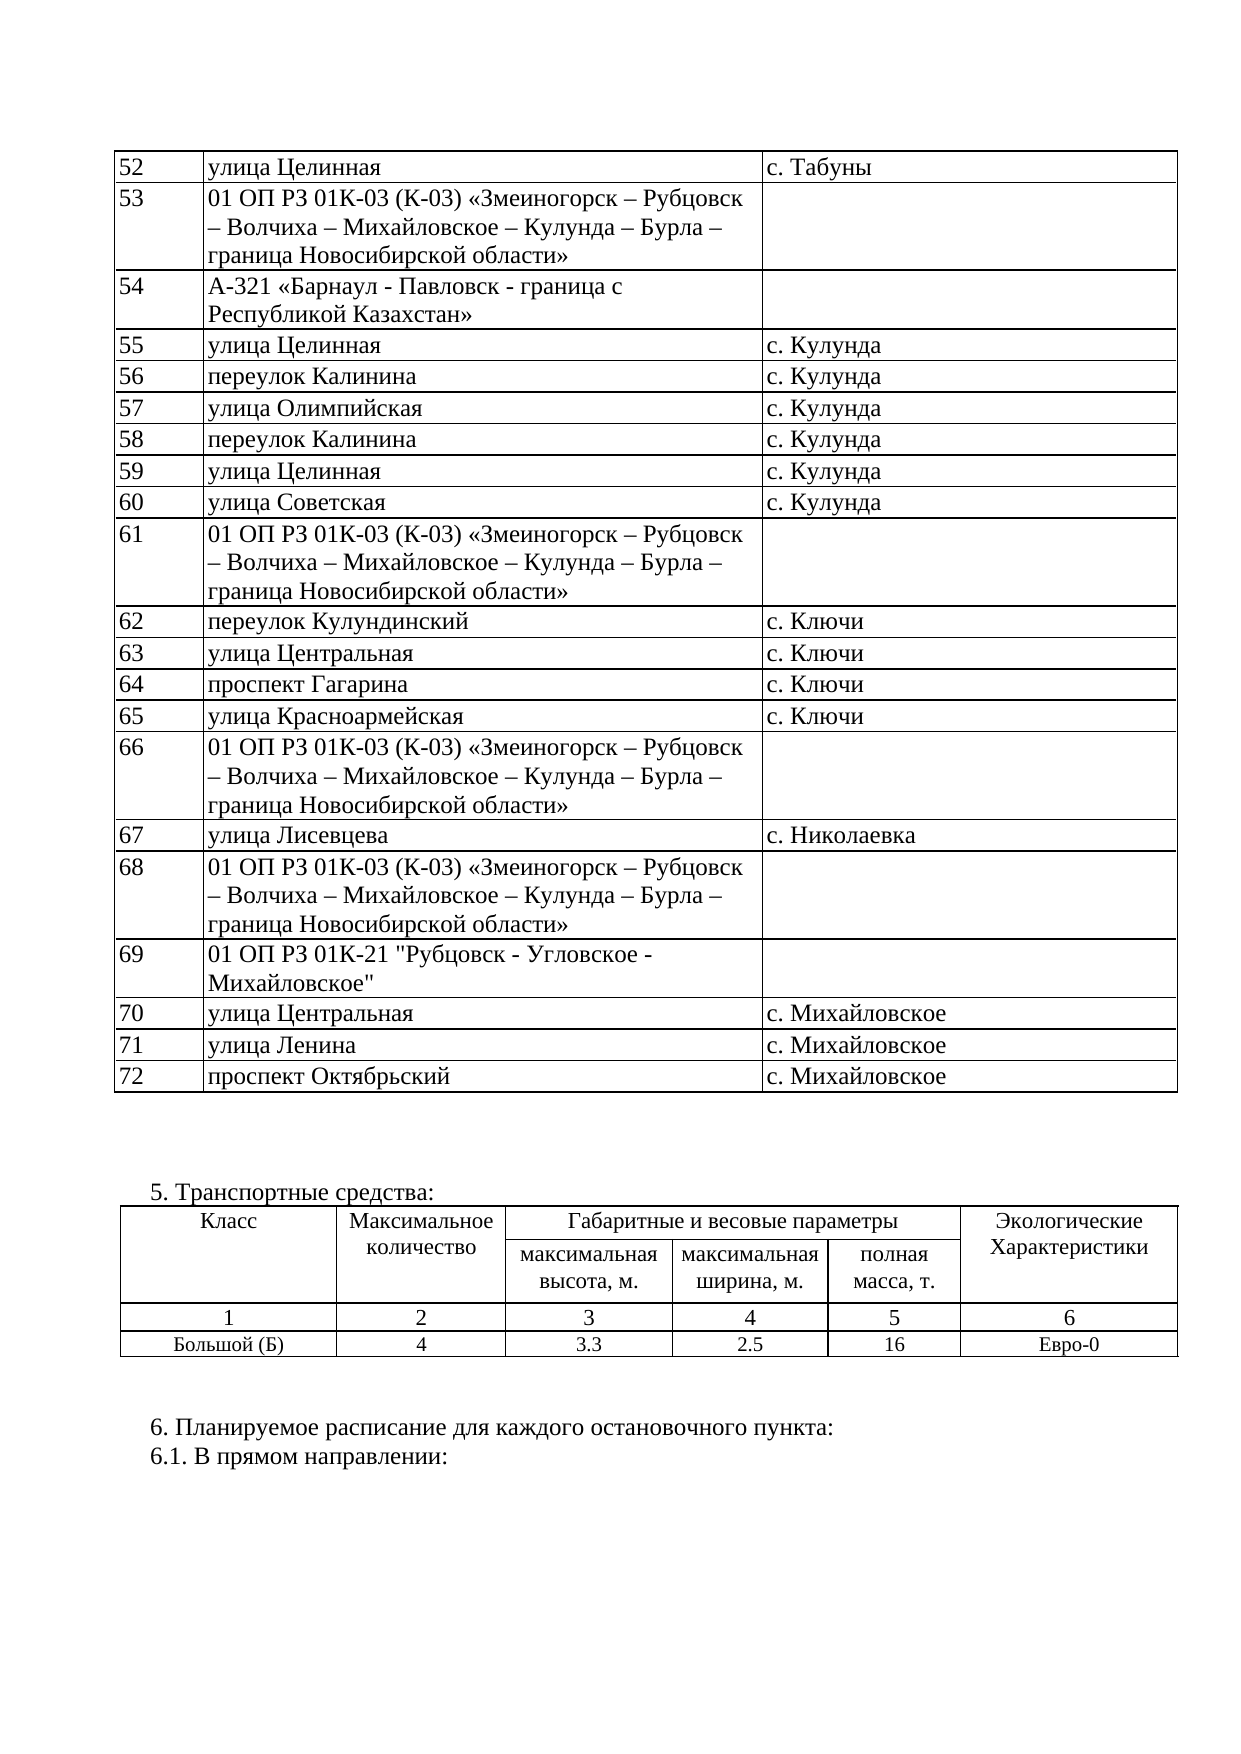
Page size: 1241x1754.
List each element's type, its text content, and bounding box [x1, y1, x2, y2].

table_cell 01 ОП РЗ 01К-03 (К-03) «Змеиногорск – Рубцовск – Волчиха – Михайловское – Кулунда – Бурла – граница Новосибирской области» [204, 519, 762, 605]
table_cell 57 [115, 392, 203, 423]
table_cell 5 [829, 1304, 960, 1330]
table_cell улица Советская [204, 487, 762, 517]
table_cell 3.3 [506, 1332, 672, 1356]
table_cell 4 [337, 1332, 505, 1356]
table_cell 54 [115, 270, 203, 328]
text 6.1. В прямом направлении: [150, 1441, 1090, 1470]
table_cell проспект Октябрьский [204, 1061, 762, 1091]
table_cell улица Лисевцева [204, 820, 762, 850]
table_cell 56 [115, 361, 203, 391]
table_cell максимальная ширина, м. [673, 1240, 827, 1302]
table_cell с. Кулунда [763, 486, 1177, 517]
table_cell 65 [115, 700, 203, 731]
table_cell 72 [115, 1061, 203, 1091]
table_cell 64 [115, 669, 203, 699]
table_cell 70 [115, 998, 203, 1028]
table_cell 52 [115, 152, 203, 181]
table_cell 01 ОП РЗ 01К-03 (К-03) «Змеиногорск – Рубцовск – Волчиха – Михайловское – Кулунда – Бурла – граница Новосибирской области» [204, 852, 762, 938]
table_cell 61 [115, 518, 203, 605]
table_cell улица Целинная [204, 456, 762, 486]
table_cell переулок Калинина [204, 424, 762, 454]
table_cell [763, 269, 1177, 328]
table_cell [763, 731, 1177, 818]
table_cell 01 ОП РЗ 01К-21 "Рубцовск - Угловское - Михайловское" [204, 940, 762, 997]
table_cell 53 [115, 183, 203, 269]
table_cell 59 [115, 455, 203, 486]
table_cell переулок Калинина [204, 361, 762, 391]
table_cell 62 [115, 606, 203, 636]
table_cell улица Красноармейская [204, 701, 762, 731]
table_cell проспект Гагарина [204, 670, 762, 699]
table_cell переулок Кулундинский [204, 607, 762, 636]
table_cell 55 [115, 329, 203, 360]
table_cell с. Кулунда [763, 454, 1177, 486]
table_cell с. Ключи [763, 636, 1177, 668]
table_cell улица Олимпийская [204, 393, 762, 423]
table_cell 2.5 [673, 1332, 827, 1356]
table_cell 4 [673, 1304, 827, 1330]
table_cell с. Ключи [763, 699, 1177, 731]
table_cell 63 [115, 638, 203, 668]
table_cell 69 [115, 939, 203, 997]
table_cell с. Михайловское [763, 1060, 1177, 1091]
table_cell с. Кулунда [763, 423, 1177, 454]
table_cell 6 [961, 1304, 1177, 1330]
table_cell [763, 850, 1177, 938]
table_cell полная масса, т. [829, 1240, 960, 1302]
table_cell с. Кулунда [763, 360, 1177, 391]
table_cell 66 [115, 732, 203, 818]
table_cell улица Целинная [204, 330, 762, 360]
table_cell 60 [115, 487, 203, 517]
table_cell с. Ключи [763, 668, 1177, 699]
table_cell максимальная высота, м. [506, 1240, 672, 1302]
table_cell с. Николаевка [763, 819, 1177, 850]
table_cell с. Кулунда [763, 328, 1177, 360]
table_cell 2 [337, 1304, 505, 1330]
table_cell с. Михайловское [763, 1028, 1177, 1060]
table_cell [204, 183, 762, 269]
table_cell 16 [829, 1332, 960, 1356]
table_cell 67 [115, 820, 203, 850]
text 6. Планируемое расписание для каждого остановочного пункта: [150, 1412, 1090, 1441]
table_cell А-321 «Барнаул - Павловск - граница с Республикой Казахстан» [204, 271, 762, 328]
table_cell с. Кулунда [763, 391, 1177, 423]
text 5. Транспортные средства: [150, 1177, 1090, 1205]
table_cell [763, 181, 1177, 269]
table_cell улица Центральная [204, 638, 762, 668]
table_header Максимальное количество [337, 1207, 505, 1302]
table_header Класс [121, 1207, 336, 1302]
table_cell улица Центральная [204, 998, 762, 1028]
table_cell улица Целинная [204, 152, 762, 181]
table_cell 01 ОП РЗ 01К-03 (К-03) «Змеиногорск – Рубцовск – Волчиха – Михайловское – Кулунда – Бурла – граница Новосибирской области» [204, 732, 762, 818]
table_header Экологические Характеристики [961, 1207, 1177, 1302]
table_cell с. Михайловское [763, 997, 1177, 1028]
table_cell 71 [115, 1029, 203, 1060]
table_cell [763, 517, 1177, 605]
table_header Габаритные и весовые параметры [506, 1207, 960, 1239]
table_cell 1 [121, 1304, 336, 1330]
table_cell улица Ленина [204, 1030, 762, 1060]
table_cell 68 [115, 851, 203, 938]
table_cell 3 [506, 1304, 672, 1330]
table_cell Большой (Б) [121, 1332, 336, 1356]
table_cell с. Табуны [763, 152, 1177, 181]
table_cell с. Ключи [763, 605, 1177, 636]
table_cell 58 [115, 424, 203, 454]
table_cell [763, 938, 1177, 997]
table_cell Евро-0 [961, 1332, 1177, 1356]
